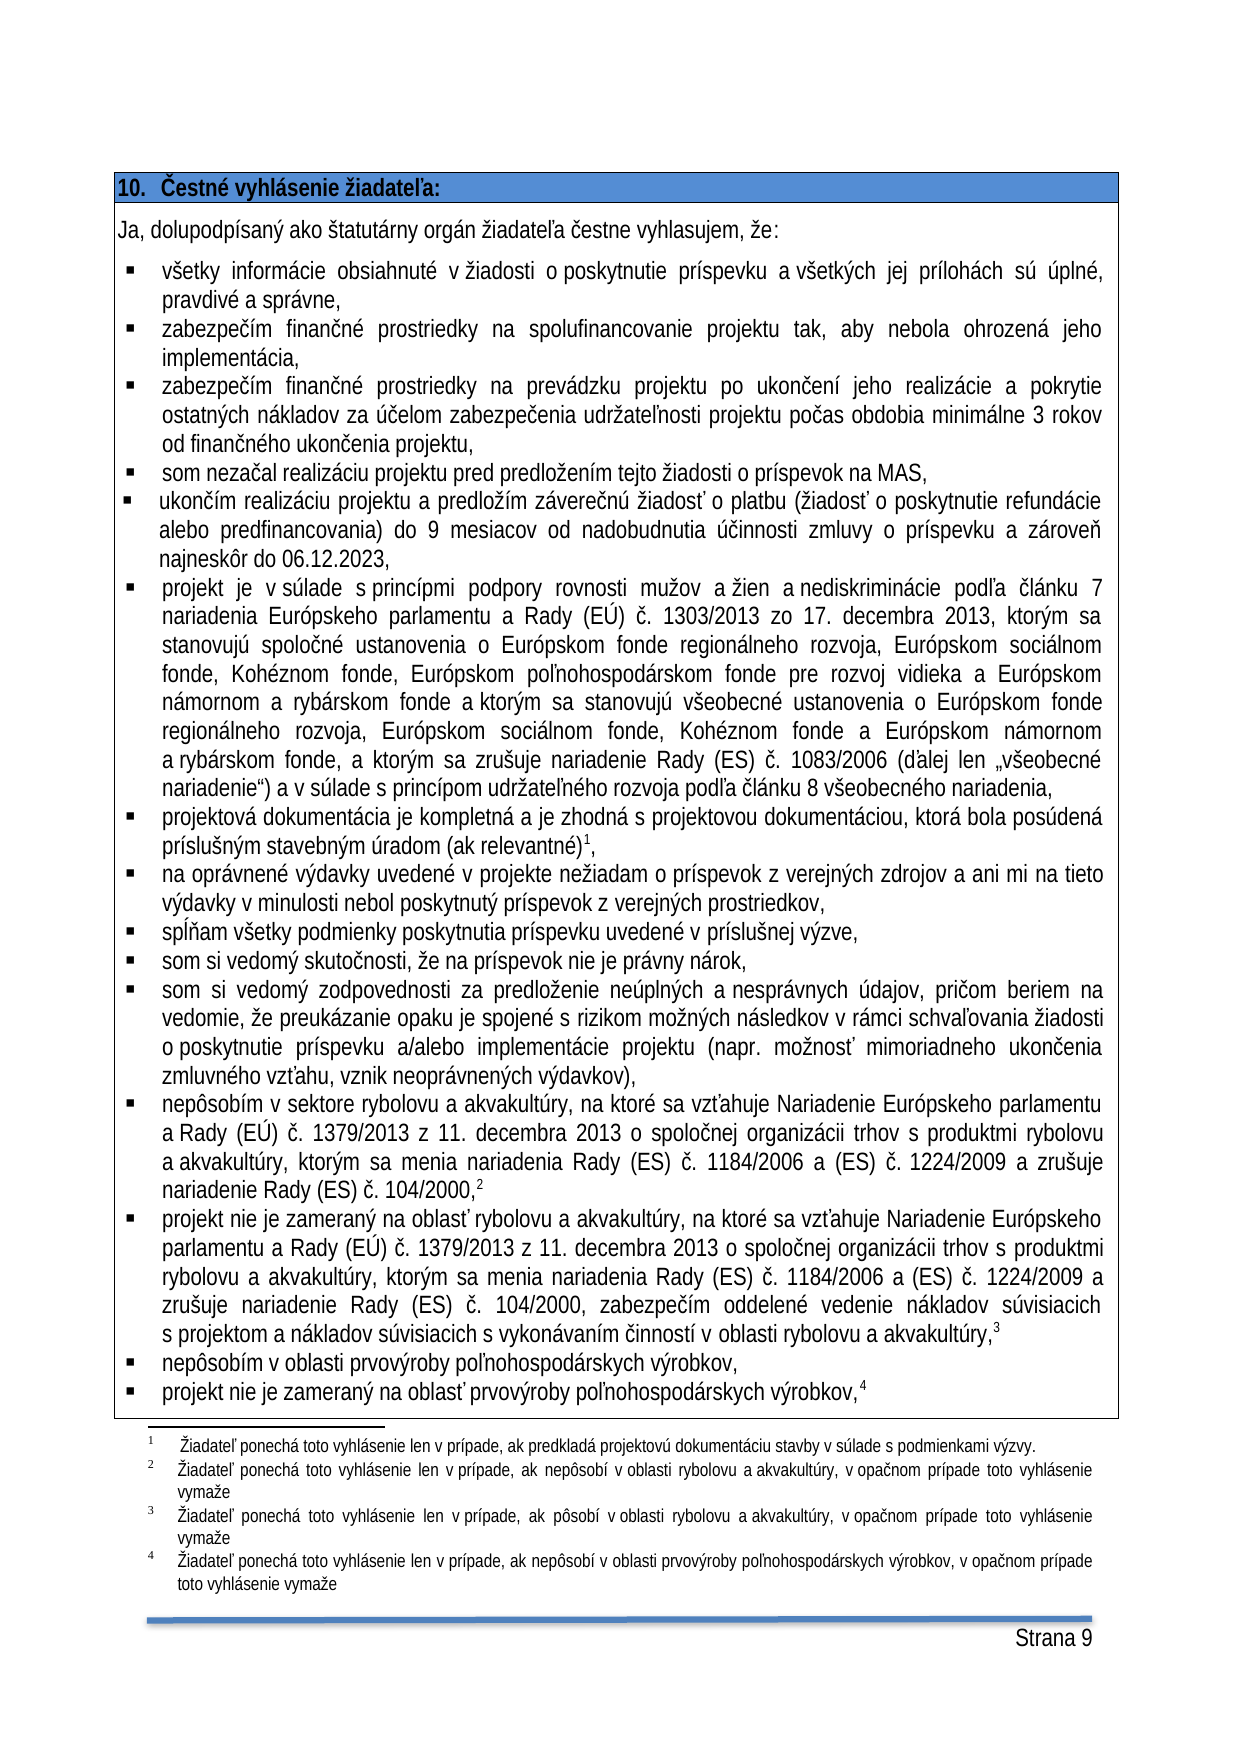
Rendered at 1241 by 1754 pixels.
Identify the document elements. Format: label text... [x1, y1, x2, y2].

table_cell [115, 203, 1118, 1418]
table_header Čestné vyhlásenie žiadateľa: [115, 173, 1118, 202]
